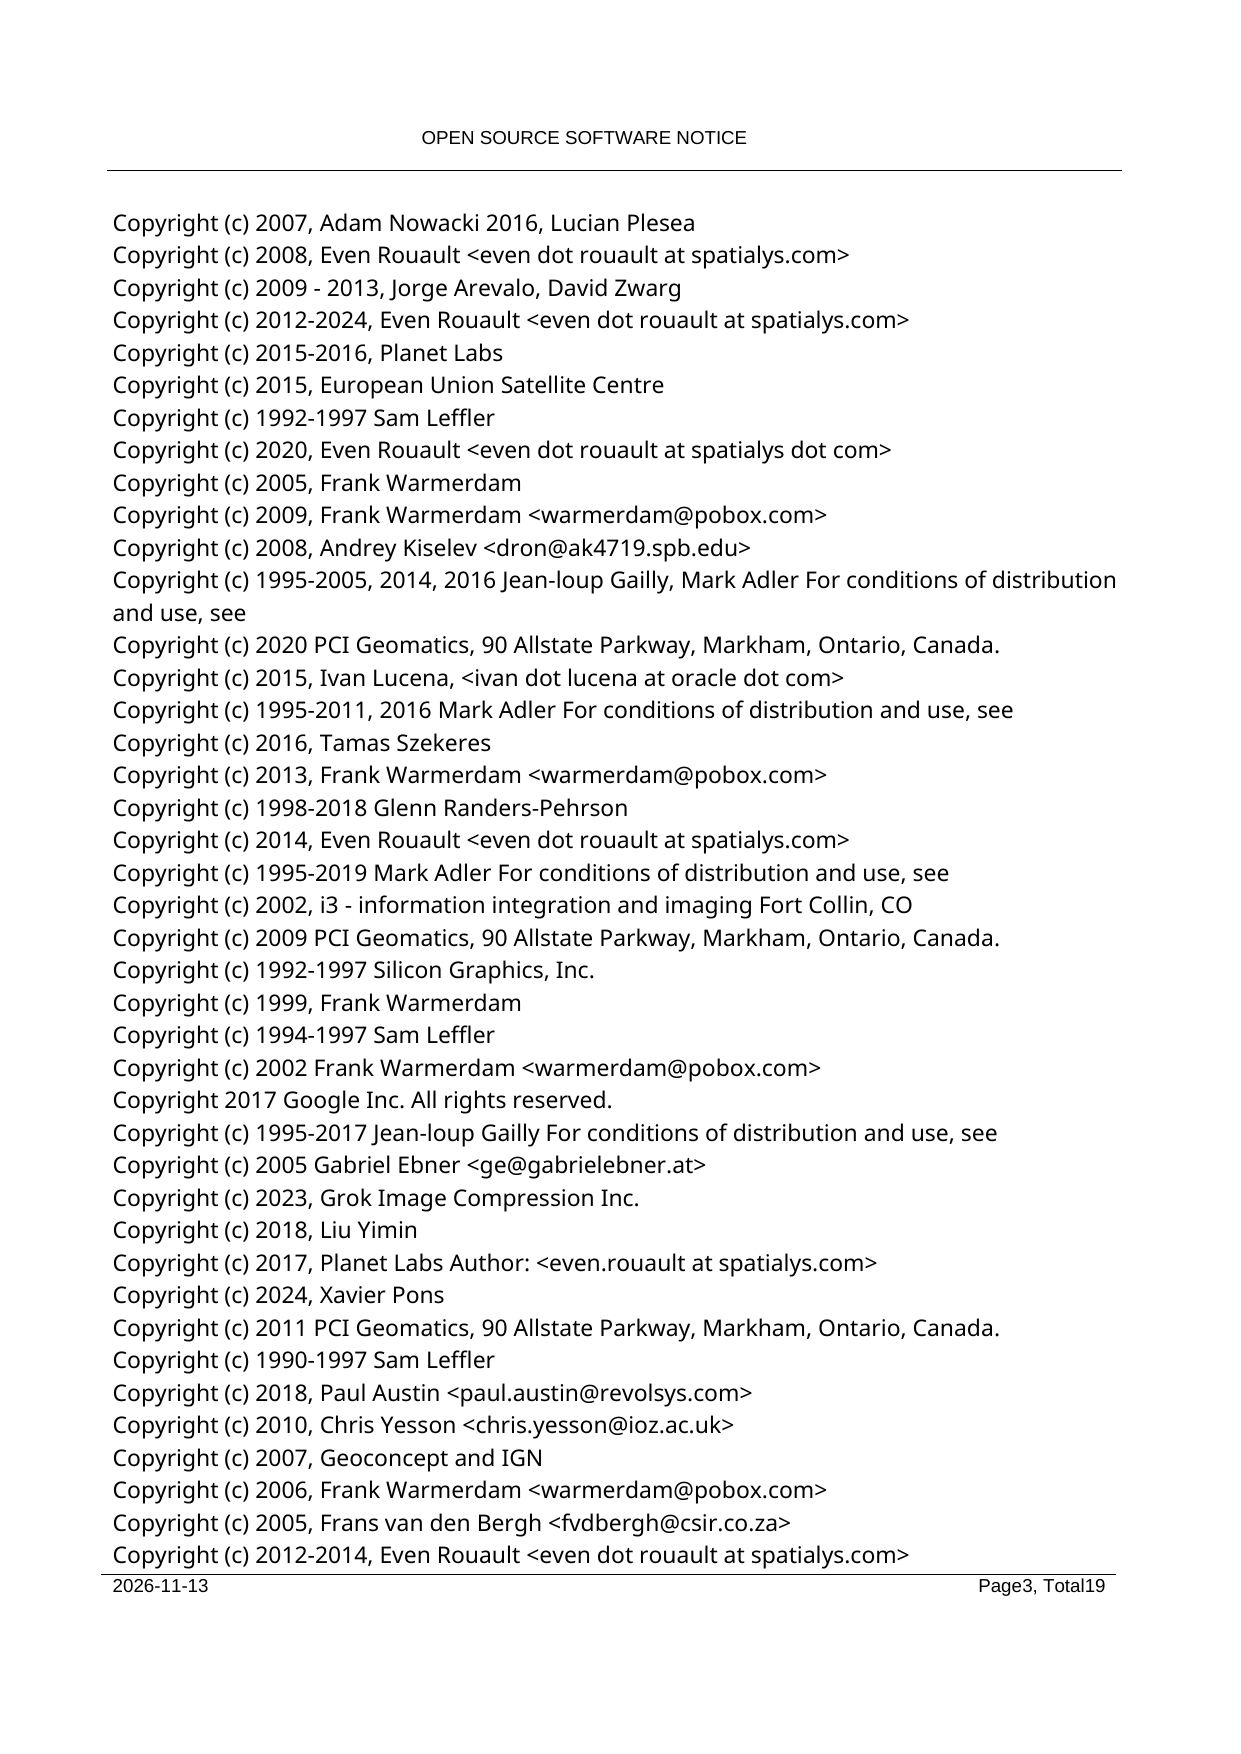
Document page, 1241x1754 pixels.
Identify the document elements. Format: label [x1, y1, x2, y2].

text [112, 206, 1128, 1571]
